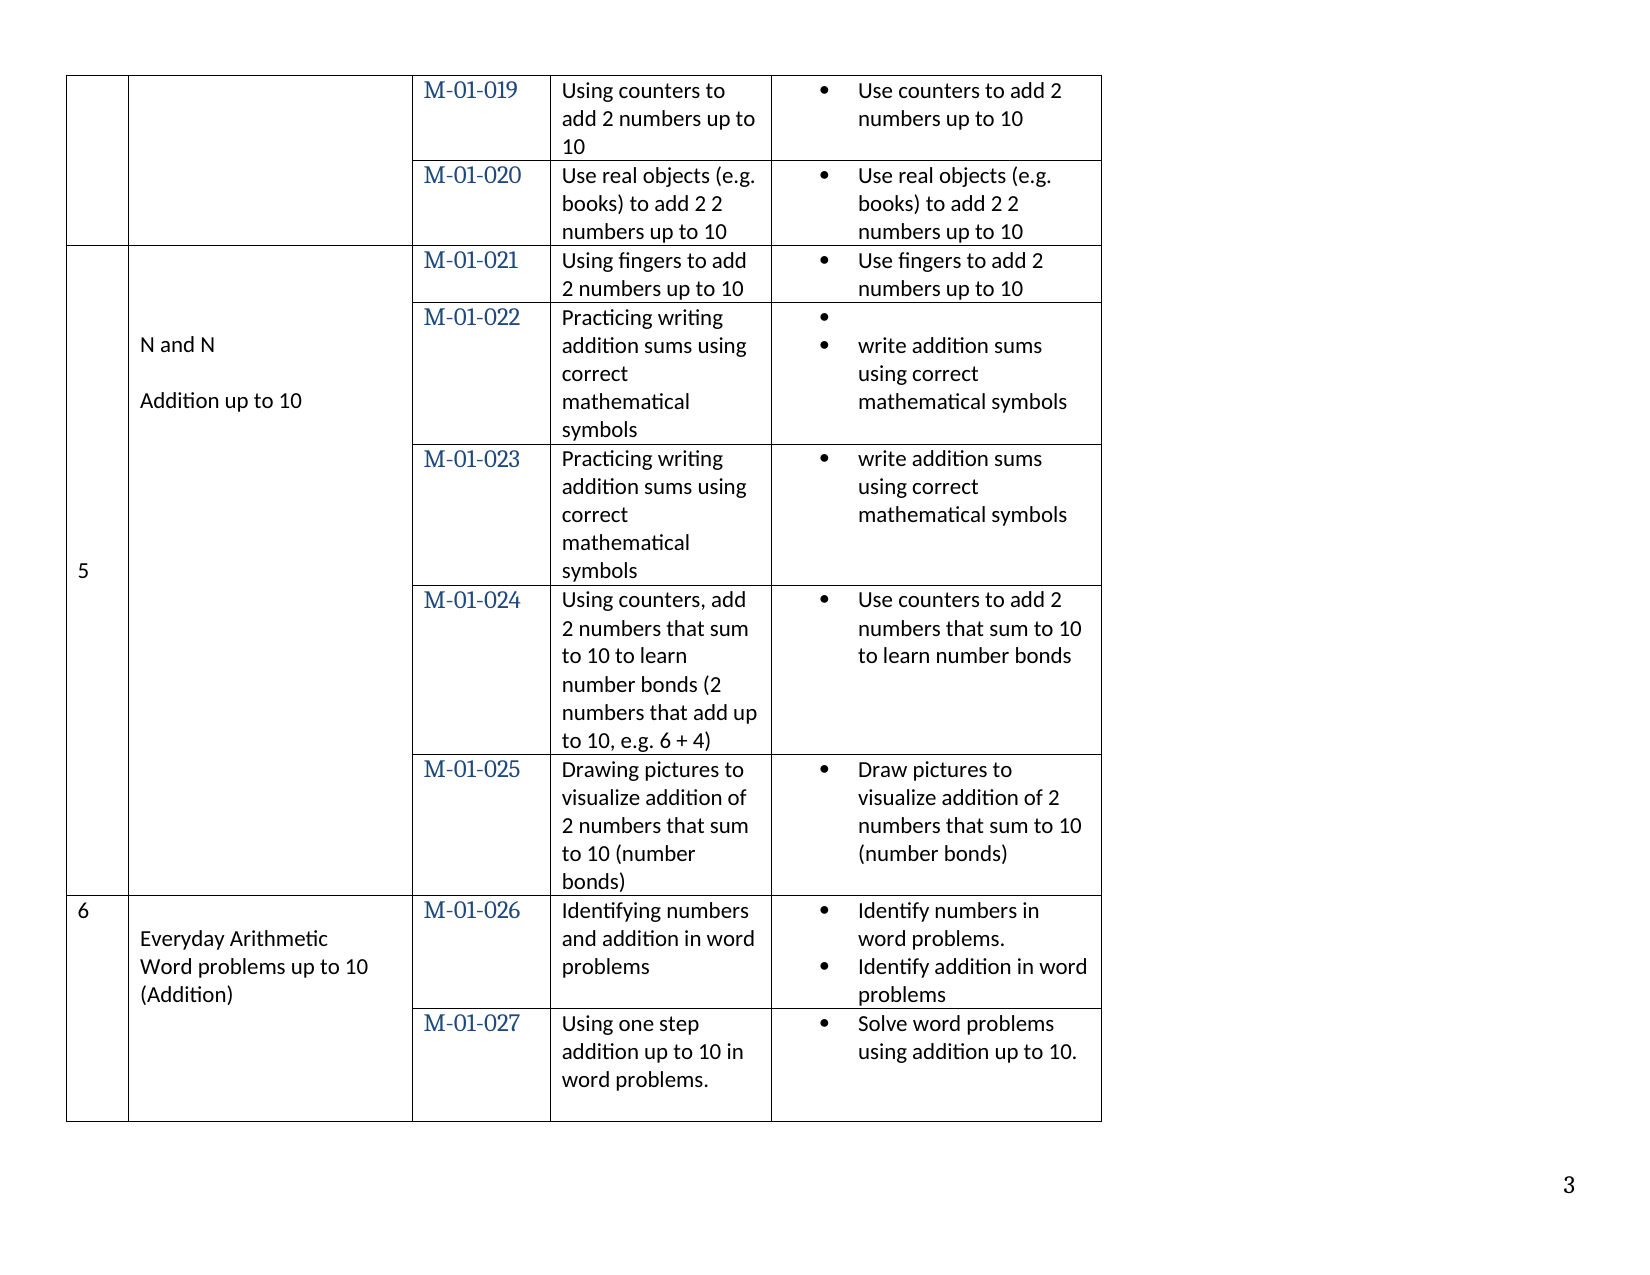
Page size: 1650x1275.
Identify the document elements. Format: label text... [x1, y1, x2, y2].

table_cell Use real objects (e.g. books) to add 2 2 numbers up to 10 [551, 161, 771, 245]
table_cell 5 [67, 246, 128, 895]
table_cell Use counters to add 2 numbers that sum to 10 to learn number bonds [772, 586, 1101, 754]
table_cell write addition sums using correct mathematical symbols [772, 303, 1101, 443]
table_cell M-01-025 [413, 755, 550, 895]
table_cell M-01-026 [413, 896, 550, 1008]
table_cell Use real objects (e.g. books) to add 2 2 numbers up to 10 [772, 161, 1101, 245]
table_cell write addition sums using correct mathematical symbols [772, 445, 1101, 584]
table_cell Using one step addition up to 10 in word problems. [551, 1009, 771, 1121]
table_cell M-01-019 [413, 76, 550, 160]
table_cell M-01-020 [413, 161, 550, 245]
table_cell Draw pictures to visualize addition of 2 numbers that sum to 10 (number bonds) [772, 755, 1101, 895]
table_cell Identify numbers in word problems. Identify addition in word problems [772, 896, 1101, 1008]
table_cell 6 [67, 896, 128, 1121]
table_cell M-01-022 [413, 303, 550, 443]
table_cell Practicing writing addition sums using correct mathematical symbols [551, 303, 771, 443]
table_cell Identifying numbers and addition in word problems [551, 896, 771, 1008]
table_cell Practicing writing addition sums using correct mathematical symbols [551, 445, 771, 584]
table_cell M-01-023 [413, 445, 550, 584]
table_cell Using fingers to add 2 numbers up to 10 [551, 246, 771, 302]
table_cell M-01-021 [413, 246, 550, 302]
table_cell M-01-027 [413, 1009, 550, 1121]
table_cell Drawing pictures to visualize addition of 2 numbers that sum to 10 (number bonds) [551, 755, 771, 895]
table_cell Everyday Arithmetic Word problems up to 10 (Addition) [129, 896, 412, 1121]
table_cell Use counters to add 2 numbers up to 10 [772, 76, 1101, 160]
table_cell Use fingers to add 2 numbers up to 10 [772, 246, 1101, 302]
table_cell Using counters to add 2 numbers up to 10 [551, 76, 771, 160]
table_cell M-01-024 [413, 586, 550, 754]
table_cell Solve word problems using addition up to 10. [772, 1009, 1101, 1121]
table_cell Using counters, add 2 numbers that sum to 10 to learn number bonds (2 numbers that add up to 10, e.g. 6 + 4) [551, 586, 771, 754]
table_cell N and N Addition up to 10 [129, 246, 412, 895]
